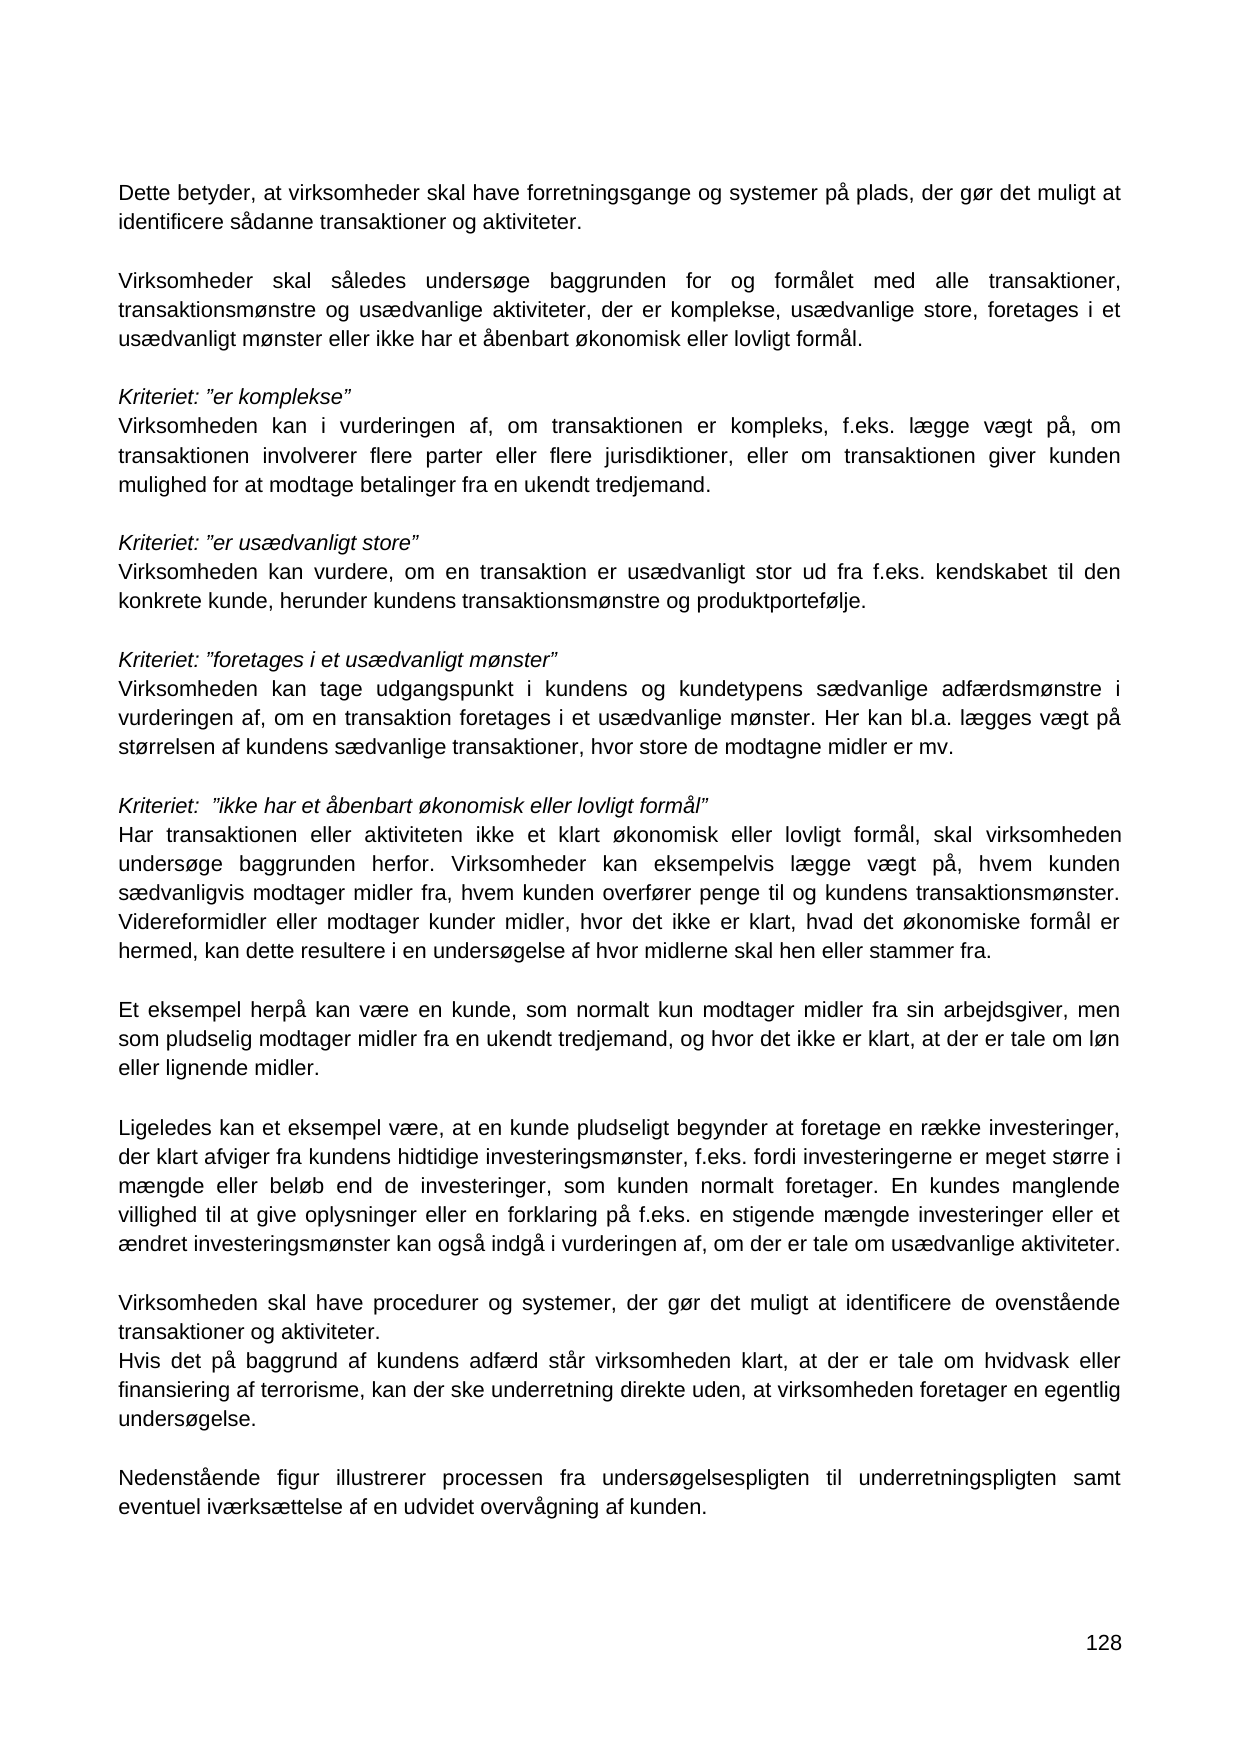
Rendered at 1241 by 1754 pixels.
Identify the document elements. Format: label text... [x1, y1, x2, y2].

text Nedenstående figur illustrerer processen fra undersøgelsespligten til underretningspligten samt eventuel iværksættelse af en udvidet overvågning af kunden. [118, 1462, 1122, 1520]
text Virksomheden kan vurdere, om en transaktion er usædvanligt stor ud fra f.eks. kendskabet til den konkrete kunde, herunder kundens transaktionsmønstre og produktportefølje. [118, 556, 1122, 615]
text Et eksempel herpå kan være en kunde, som normalt kun modtager midler fra sin arbejdsgiver, men som pludselig modtager midler fra en ukendt tredjemand, og hvor det ikke er klart, at der er tale om løn eller lignende midler. [118, 994, 1122, 1081]
text Kriteriet: ”ikke har et åbenbart økonomisk eller lovligt formål” [118, 790, 1122, 819]
text Virksomheden kan tage udgangspunkt i kundens og kundetypens sædvanlige adfærdsmønstre i vurderingen af, om en transaktion foretages i et usædvanlige mønster. Her kan bl.a. lægges vægt på størrelsen af kundens sædvanlige transaktioner, hvor store de modtagne midler er mv. [118, 673, 1122, 761]
text Virksomheden kan i vurderingen af, om transaktionen er kompleks, f.eks. lægge vægt på, om transaktionen involverer flere parter eller flere jurisdiktioner, eller om transaktionen giver kunden mulighed for at modtage betalinger fra en ukendt tredjemand. [118, 411, 1122, 498]
text Kriteriet: ”er usædvanligt store” [118, 527, 1122, 556]
text Kriteriet: ”er komplekse” [118, 381, 1122, 411]
text Hvis det på baggrund af kundens adfærd står virksomheden klart, at der er tale om hvidvask eller finansiering af terrorisme, kan der ske underretning direkte uden, at virksomheden foretager en egentlig undersøgelse. [118, 1345, 1122, 1432]
text Virksomheder skal således undersøge baggrunden for og formålet med alle transaktioner, transaktionsmønstre og usædvanlige aktiviteter, der er komplekse, usædvanlige store, foretages i et usædvanligt mønster eller ikke har et åbenbart økonomisk eller lovligt formål. [118, 265, 1122, 352]
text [118, 177, 1122, 236]
text Ligeledes kan et eksempel være, at en kunde pludseligt begynder at foretage en række investeringer, der klart afviger fra kundens hidtidige investeringsmønster, f.eks. fordi investeringerne er meget større i mængde eller beløb end de investeringer, som kunden normalt foretager. En kundes manglende villighed til at give oplysninger eller en forklaring på f.eks. en stigende mængde investeringer eller et ændret investeringsmønster kan også indgå i vurderingen af, om der er tale om usædvanlige aktiviteter. [118, 1112, 1122, 1257]
text Har transaktionen eller aktiviteten ikke et klart økonomisk eller lovligt formål, skal virksomheden undersøge baggrunden herfor. Virksomheder kan eksempelvis lægge vægt på, hvem kunden sædvanligvis modtager midler fra, hvem kunden overfører penge til og kundens transaktionsmønster. Videreformidler eller modtager kunder midler, hvor det ikke er klart, hvad det økonomiske formål er hermed, kan dette resultere i en undersøgelse af hvor midlerne skal hen eller stammer fra. [118, 819, 1122, 965]
text Kriteriet: ”foretages i et usædvanligt mønster” [118, 644, 1122, 673]
text Virksomheden skal have procedurer og systemer, der gør det muligt at identificere de ovenstående transaktioner og aktiviteter. [118, 1287, 1122, 1345]
